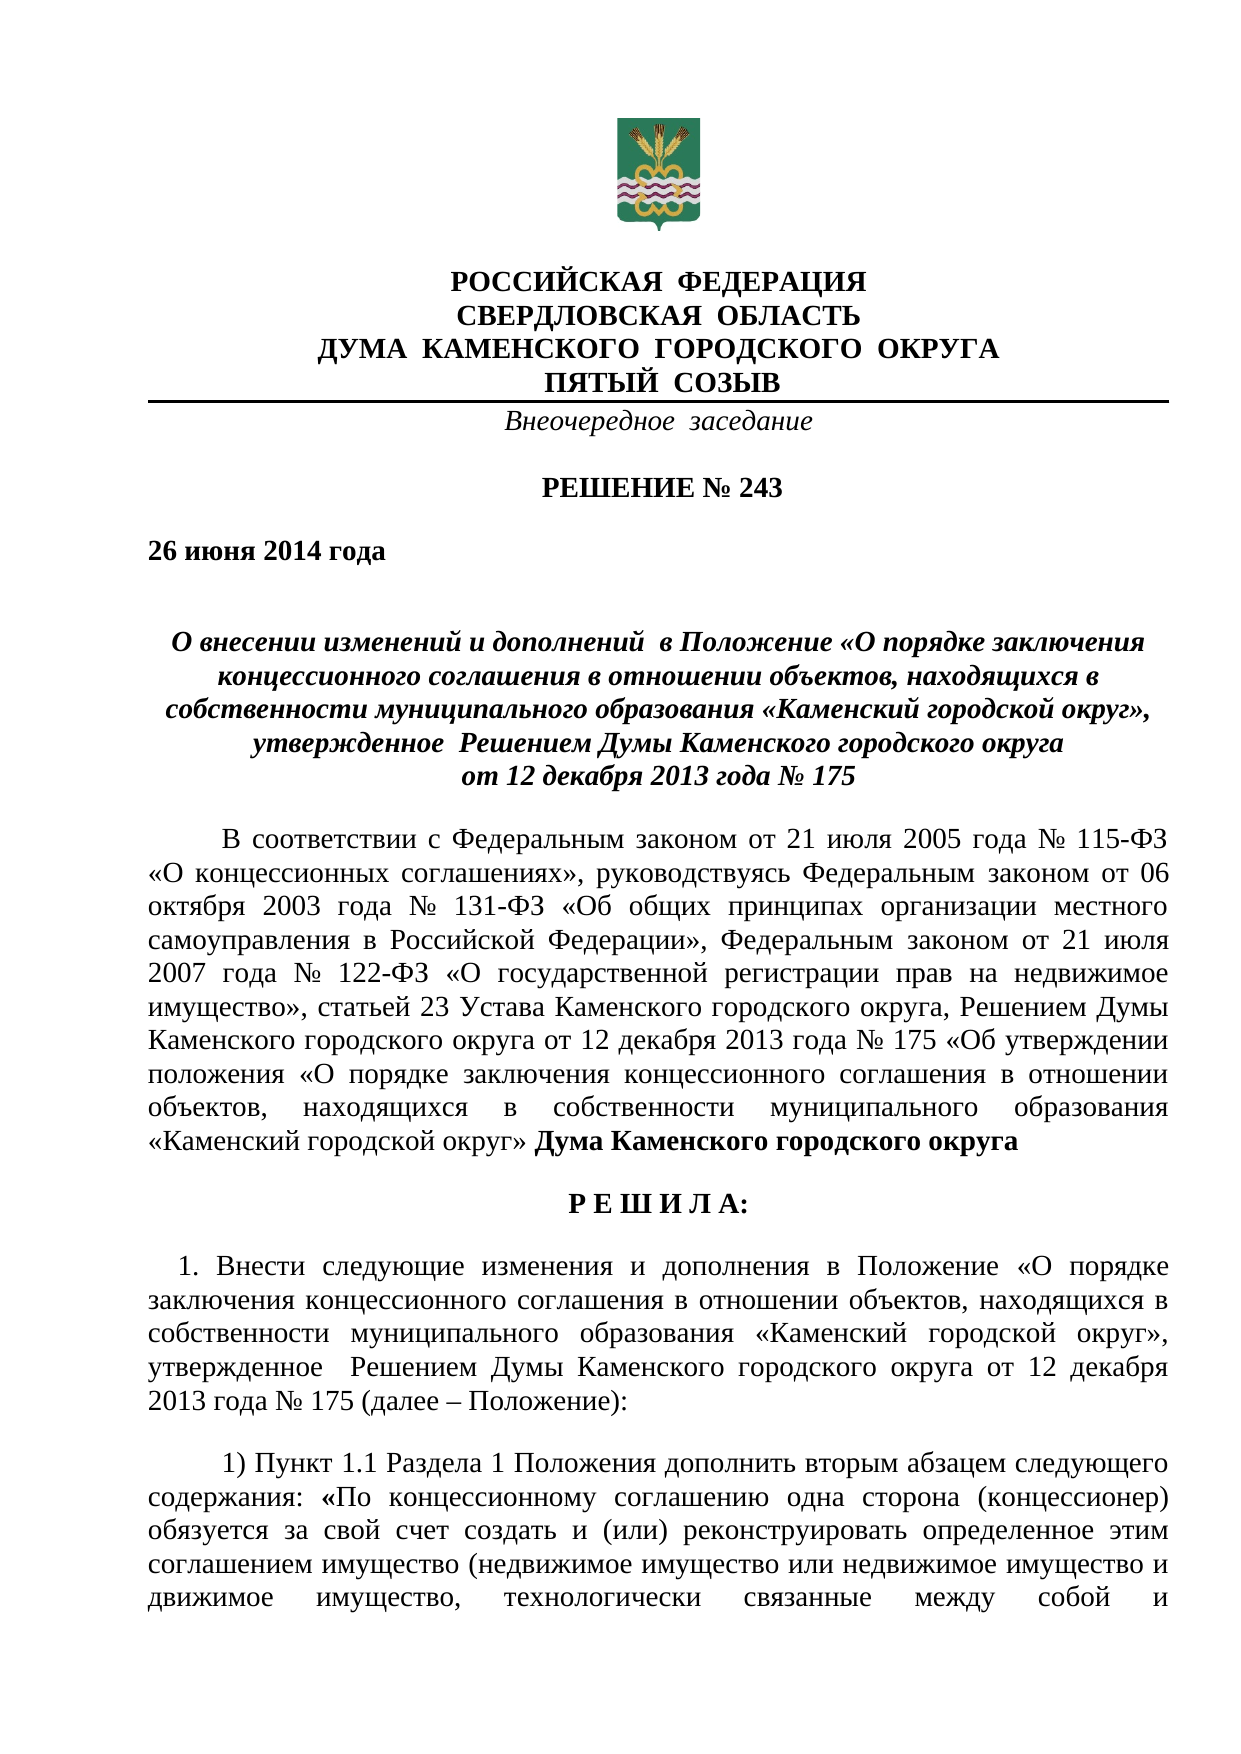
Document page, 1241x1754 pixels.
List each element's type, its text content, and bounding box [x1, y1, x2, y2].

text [148, 1445, 1169, 1613]
text Р Е Ш И Л А: [148, 1186, 1169, 1219]
text 26 июня 2014 года [148, 533, 1169, 566]
text О внесении изменений и дополнений в Положение «О порядке заключения концессионного соглашения в отношении объектов, находящихся в собственности муниципального образования «Каменский городской округ», утвержденное Решением Думы Каменского городского округа от 12 декабря 2013 года № 175 [148, 624, 1169, 792]
text РОССИЙСКАЯ ФЕДЕРАЦИЯ [148, 264, 1169, 298]
text 1. Внести следующие изменения и дополнения в Положение «О порядке заключения концессионного соглашения в отношении объектов, находящихся в собственности муниципального образования «Каменский городской округ», утвержденное Решением Думы Каменского городского округа от 12 декабря 2013 года № 175 (далее – Положение): [148, 1248, 1169, 1416]
picture [617, 118, 700, 231]
text СВЕРДЛОВСКАЯ ОБЛАСТЬ [148, 298, 1169, 331]
text РЕШЕНИЕ № 243 [148, 471, 1169, 504]
text В соответствии с Федеральным законом от 21 июля 2005 года № 115-ФЗ «О концессионных соглашениях», руководствуясь Федеральным законом от 06 октября 2003 года № 131-ФЗ «Об общих принципах организации местного самоуправления в Российской Федерации», Федеральным законом от 21 июля 2007 года № 122-ФЗ «О государственной регистрации прав на недвижимое имущество», статьей 23 Устава Каменского городского округа, Решением Думы Каменского городского округа от 12 декабря 2013 года № 175 «Об утверждении положения «О порядке заключения концессионного соглашения в отношении объектов, находящихся в собственности муниципального образования «Каменский городской округ» Дума Каменского городского округа [148, 821, 1169, 1157]
text ПЯТЫЙ СОЗЫВ [148, 365, 1169, 400]
text ДУМА КАМЕНСКОГО ГОРОДСКОГО ОКРУГА [148, 331, 1169, 365]
text Внеочередное заседание [148, 403, 1169, 437]
